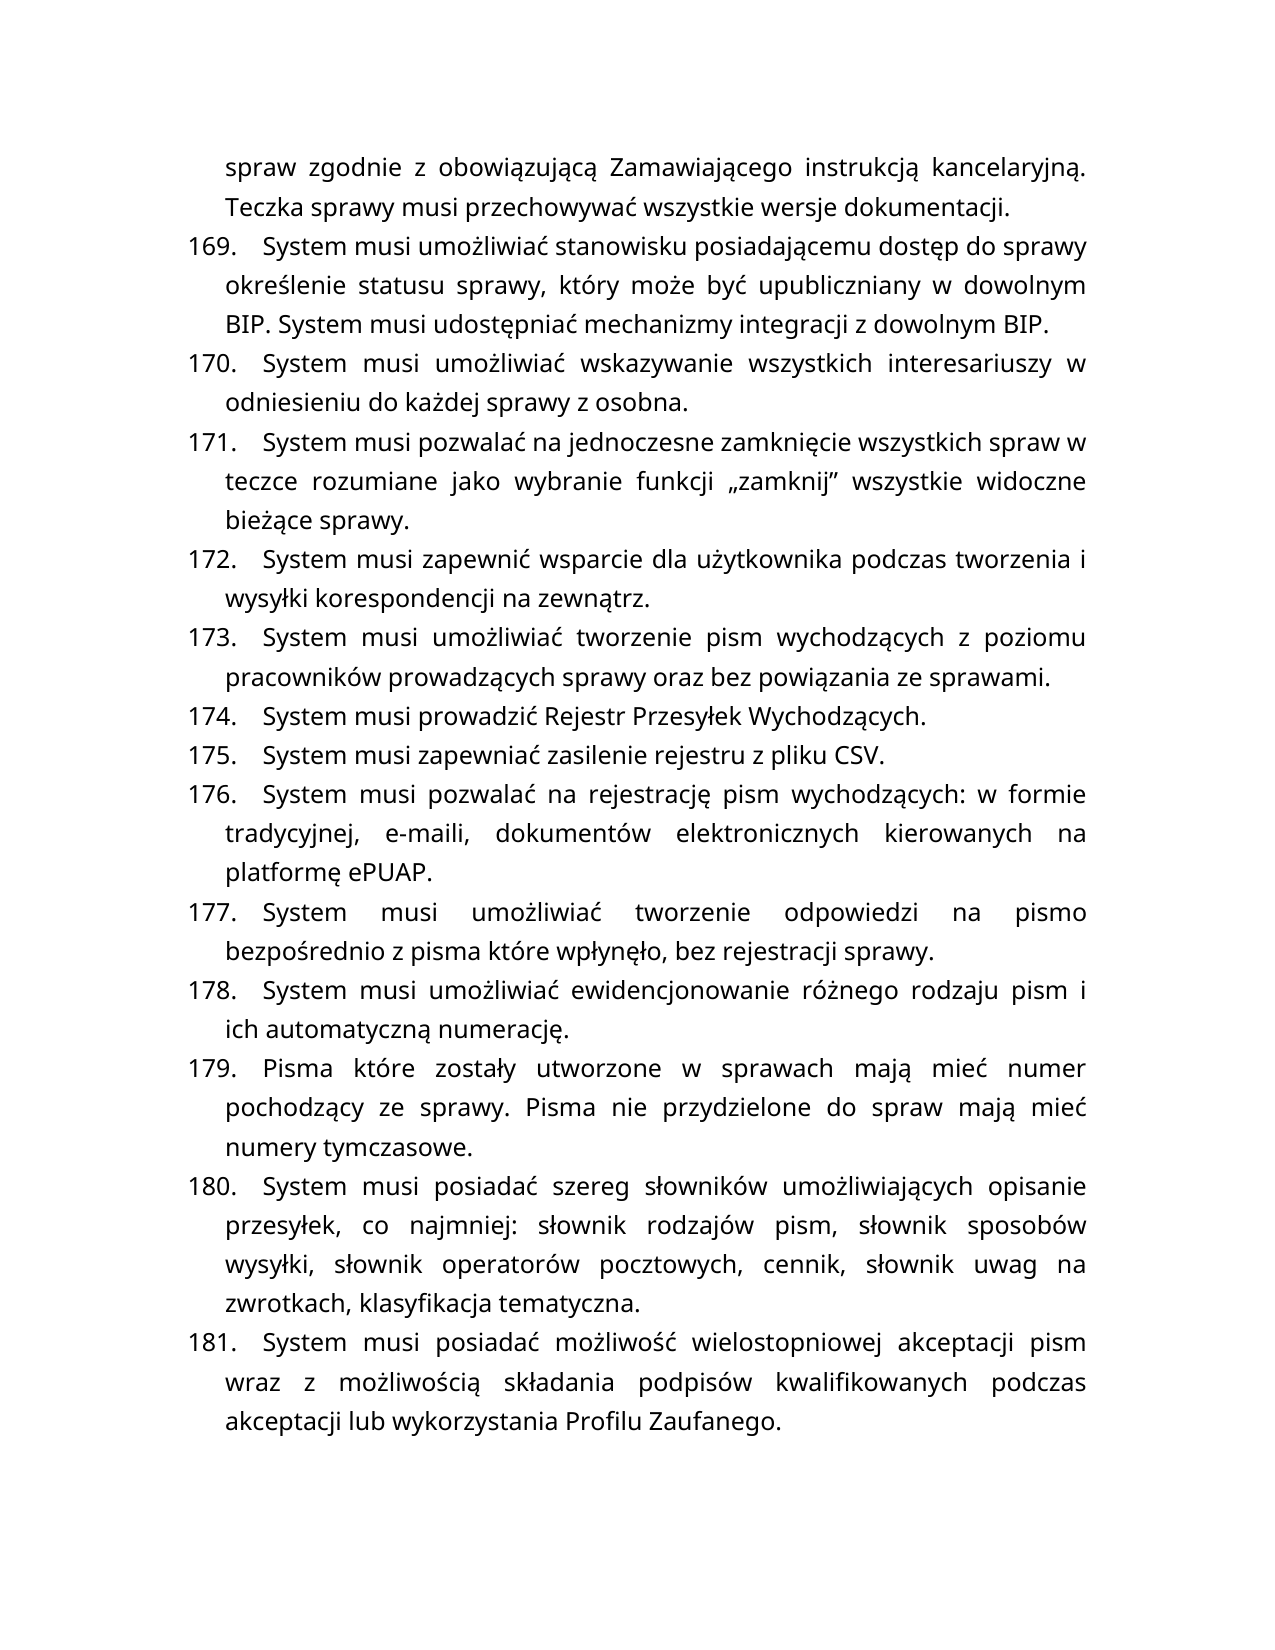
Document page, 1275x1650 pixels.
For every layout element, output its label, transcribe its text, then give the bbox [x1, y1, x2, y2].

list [187, 150, 1087, 223]
list System musi umożliwiać ewidencjonowanie różnego rodzaju pism i ich automatyczną numerację. [187, 972, 1087, 1046]
list System musi pozwalać na jednoczesne zamknięcie wszystkich spraw w teczce rozumiane jako wybranie funkcji „zamknij” wszystkie widoczne bieżące sprawy. [187, 424, 1087, 537]
list System musi umożliwiać tworzenie odpowiedzi na pismo bezpośrednio z pisma które wpłynęło, bez rejestracji sprawy. [187, 894, 1087, 967]
list System musi umożliwiać stanowisku posiadającemu dostęp do sprawy określenie statusu sprawy, który może być upubliczniany w dowolnym BIP. System musi udostępniać mechanizmy integracji z dowolnym BIP. [187, 228, 1087, 341]
list Pisma które zostały utworzone w sprawach mają mieć numer pochodzący ze sprawy. Pisma nie przydzielone do spraw mają mieć numery tymczasowe. [187, 1051, 1087, 1163]
list System musi pozwalać na rejestrację pism wychodzących: w formie tradycyjnej, e-maili, dokumentów elektronicznych kierowanych na platformę ePUAP. [187, 777, 1087, 889]
list System musi umożliwiać wskazywanie wszystkich interesariuszy w odniesieniu do każdej sprawy z osobna. [187, 346, 1087, 419]
list System musi zapewnić wsparcie dla użytkownika podczas tworzenia i wysyłki korespondencji na zewnątrz. [187, 542, 1087, 615]
list System musi posiadać szereg słowników umożliwiających opisanie przesyłek, co najmniej: słownik rodzajów pism, słownik sposobów wysyłki, słownik operatorów pocztowych, cennik, słownik uwag na zwrotkach, klasyfikacja tematyczna. [187, 1168, 1087, 1320]
list System musi umożliwiać tworzenie pism wychodzących z poziomu pracowników prowadzących sprawy oraz bez powiązania ze sprawami. [187, 620, 1087, 693]
list System musi posiadać możliwość wielostopniowej akceptacji pism wraz z możliwością składania podpisów kwalifikowanych podczas akceptacji lub wykorzystania Profilu Zaufanego. [187, 1325, 1087, 1437]
list System musi prowadzić Rejestr Przesyłek Wychodzących. [187, 698, 1087, 732]
list System musi zapewniać zasilenie rejestru z pliku CSV. [187, 737, 1087, 772]
